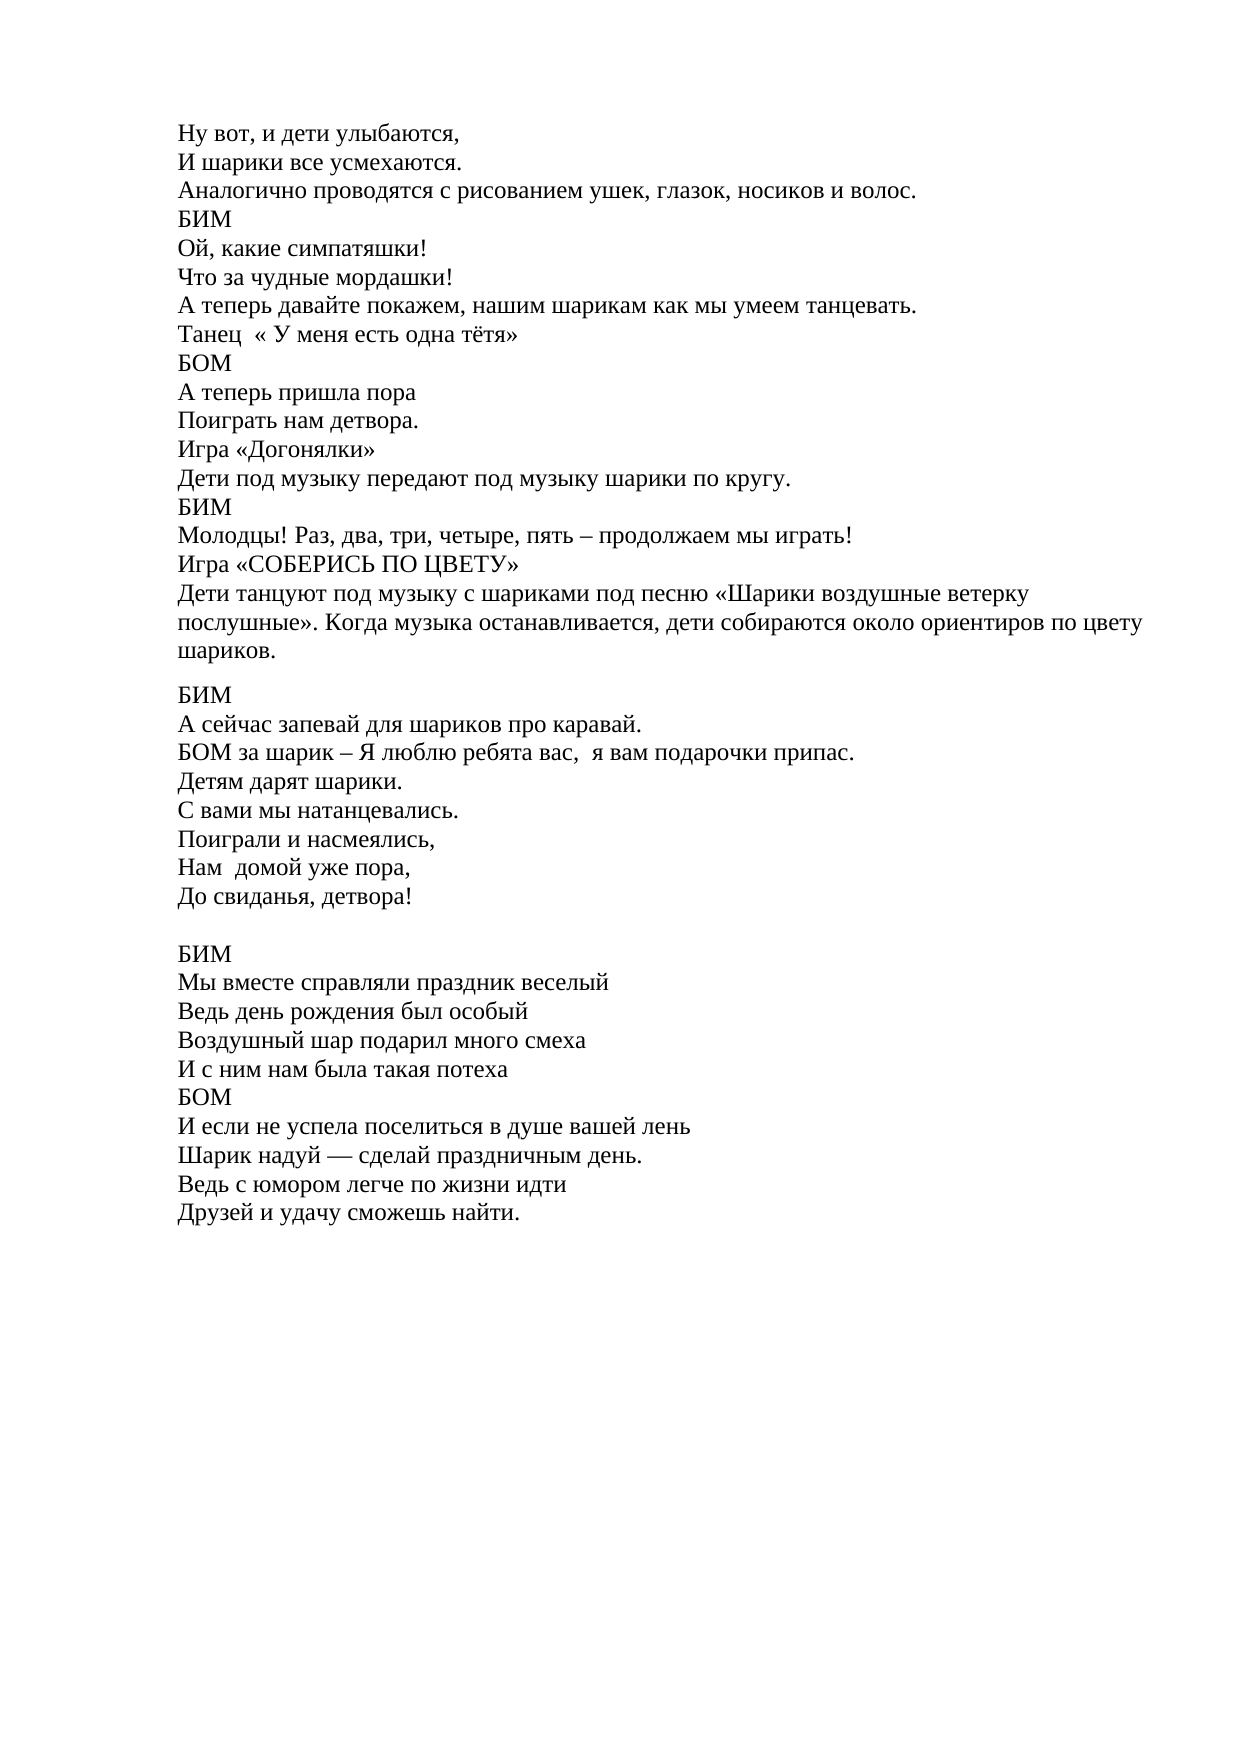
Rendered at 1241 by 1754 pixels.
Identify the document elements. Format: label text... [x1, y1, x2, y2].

text БОМ [177, 348, 1152, 377]
text А сейчас запевай для шариков про каравай. [177, 709, 1152, 737]
text До свиданья, детвора! [177, 881, 1152, 910]
text Шарик надуй — сделай праздничным день. [177, 1140, 1152, 1169]
text Нам домой уже пора, [177, 852, 1152, 881]
text Ведь с юмором легче по жизни идти [177, 1169, 1152, 1197]
text Игра «СОБЕРИСЬ ПО ЦВЕТУ» [177, 549, 1152, 578]
text БОМ [177, 1082, 1152, 1111]
text БИМ [177, 680, 1152, 709]
text Поиграли и насмеялись, [177, 824, 1152, 852]
text Детям дарят шарики. [177, 766, 1152, 795]
text БОМ за шарик – Я люблю ребята вас, я вам подарочки припас. [177, 737, 1152, 766]
text Воздушный шар подарил много смеха [177, 1025, 1152, 1054]
text С вами мы натанцевались. [177, 795, 1152, 824]
text Что за чудные мордашки! [177, 262, 1152, 291]
text Ведь день рождения был особый [177, 996, 1152, 1025]
text Мы вместе справляли праздник веселый [177, 967, 1152, 996]
text Игра «Догонялки» [177, 434, 1152, 463]
text А теперь давайте покажем, нашим шарикам как мы умеем танцевать. [177, 291, 1152, 319]
text А теперь пришла пора [177, 377, 1152, 406]
text Танец « У меня есть одна тётя» [177, 319, 1152, 348]
text БИМ [177, 204, 1152, 233]
text Друзей и удачу сможешь найти. [177, 1197, 1152, 1226]
text БИМ [177, 492, 1152, 521]
text Поиграть нам детвора. [177, 406, 1152, 434]
text БИМ [177, 939, 1152, 967]
text И если не успела поселиться в душе вашей лень [177, 1111, 1152, 1140]
text И шарики все усмехаются. [177, 147, 1152, 176]
text Ну вот, и дети улыбаются, [177, 118, 1152, 147]
text Дети танцуют под музыку с шариками под песню «Шарики воздушные ветерку послушные». Когда музыка останавливается, дети собираются около ориентиров по цвету шариков. [177, 578, 1152, 664]
text Дети под музыку передают под музыку шарики по кругу. [177, 463, 1152, 492]
text Аналогично проводятся с рисованием ушек, глазок, носиков и волос. [177, 176, 1152, 204]
text И с ним нам была такая потеха [177, 1054, 1152, 1082]
text Ой, какие симпатяшки! [177, 233, 1152, 262]
text Молодцы! Раз, два, три, четыре, пять – продолжаем мы играть! [177, 521, 1152, 549]
